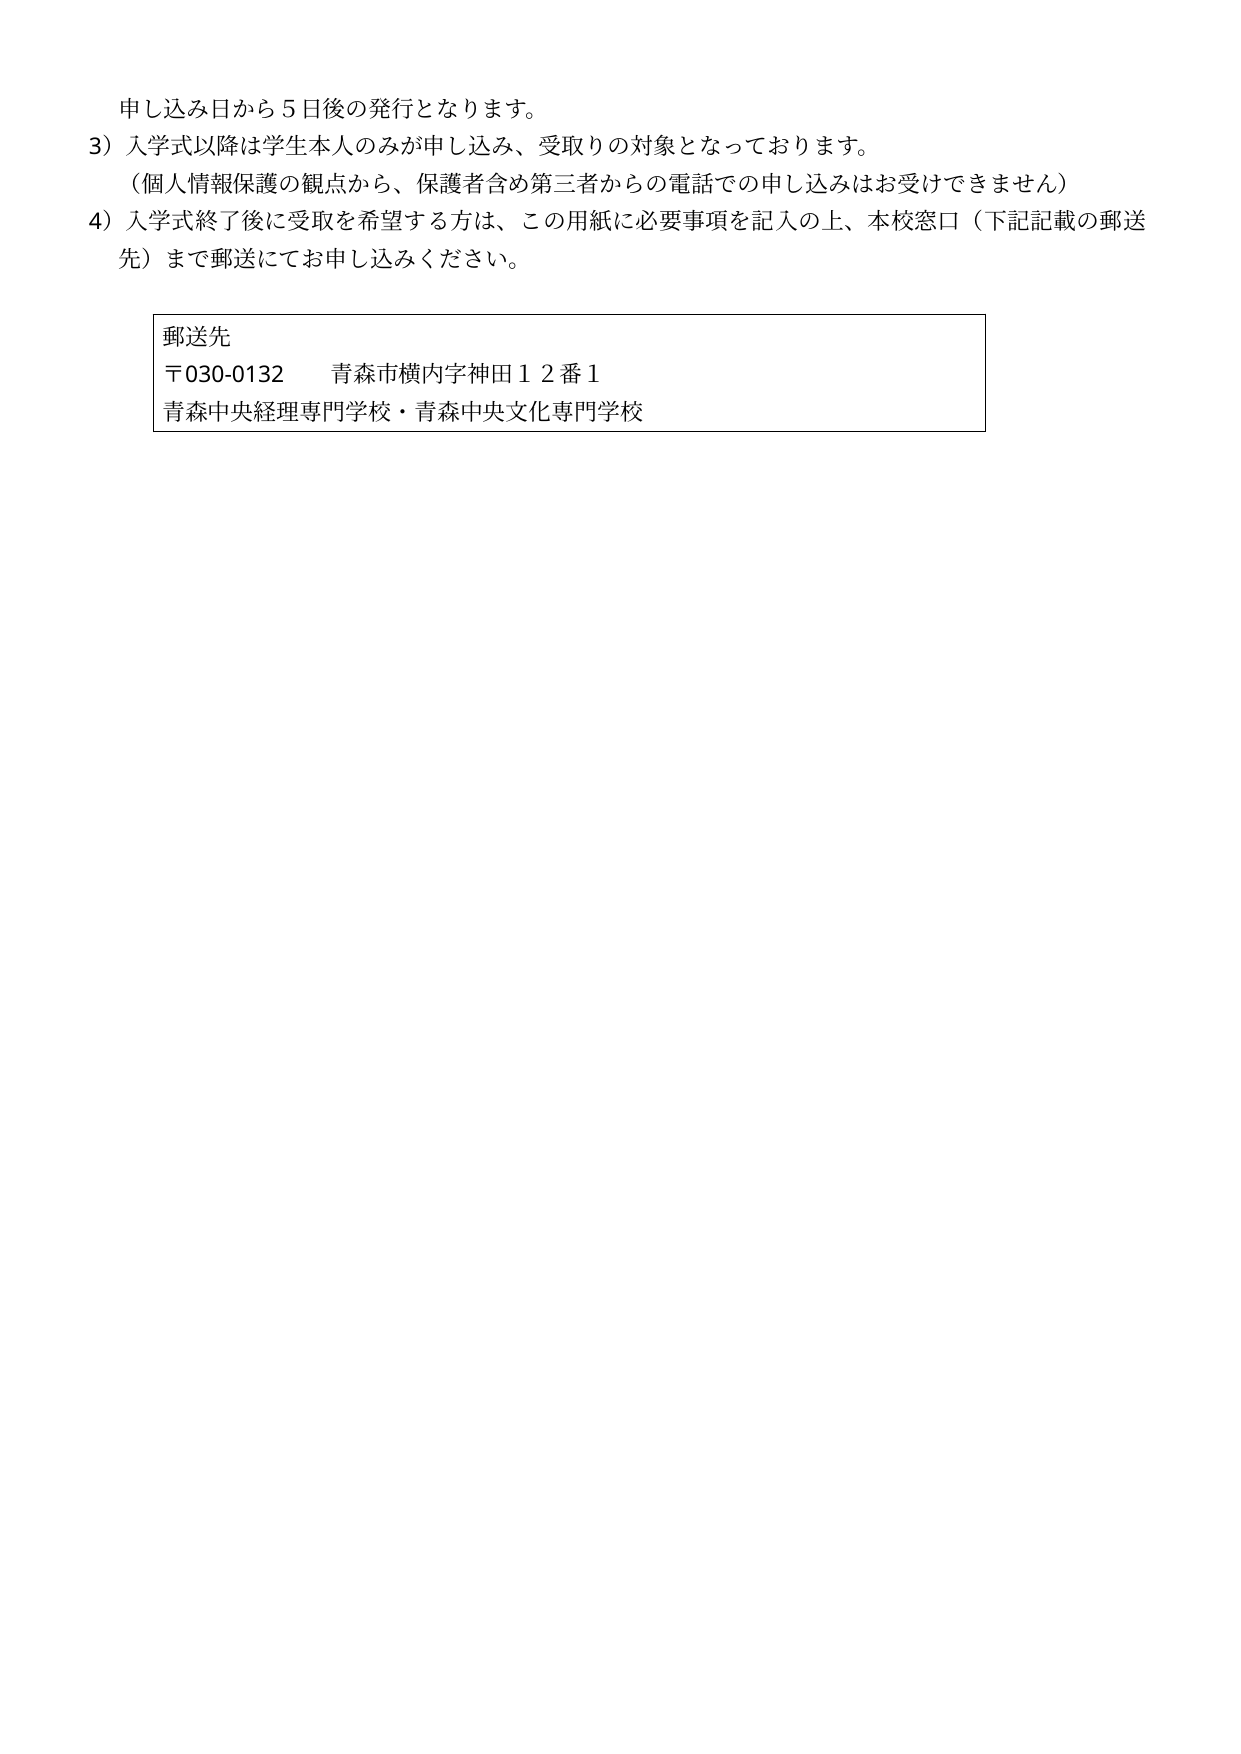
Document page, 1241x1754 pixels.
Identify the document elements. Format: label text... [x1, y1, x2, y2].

text 3）入学式以降は学生本人のみが申し込み、受取りの対象となっております。 [89, 126, 1152, 163]
text 〒030-0132 青森市横内字神田１２番１ [154, 351, 985, 388]
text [89, 88, 1152, 126]
text 4）入学式終了後に受取を希望する方は、この用紙に必要事項を記入の上、本校窓口（下記記載の郵送先）まで郵送にてお申し込みください。 [89, 201, 1152, 276]
text 青森中央経理専門学校・青森中央文化専門学校 [154, 388, 985, 431]
text 郵送先 [154, 315, 985, 351]
text （個人情報保護の観点から、保護者含め第三者からの電話での申し込みはお受けできません） [118, 163, 1152, 201]
